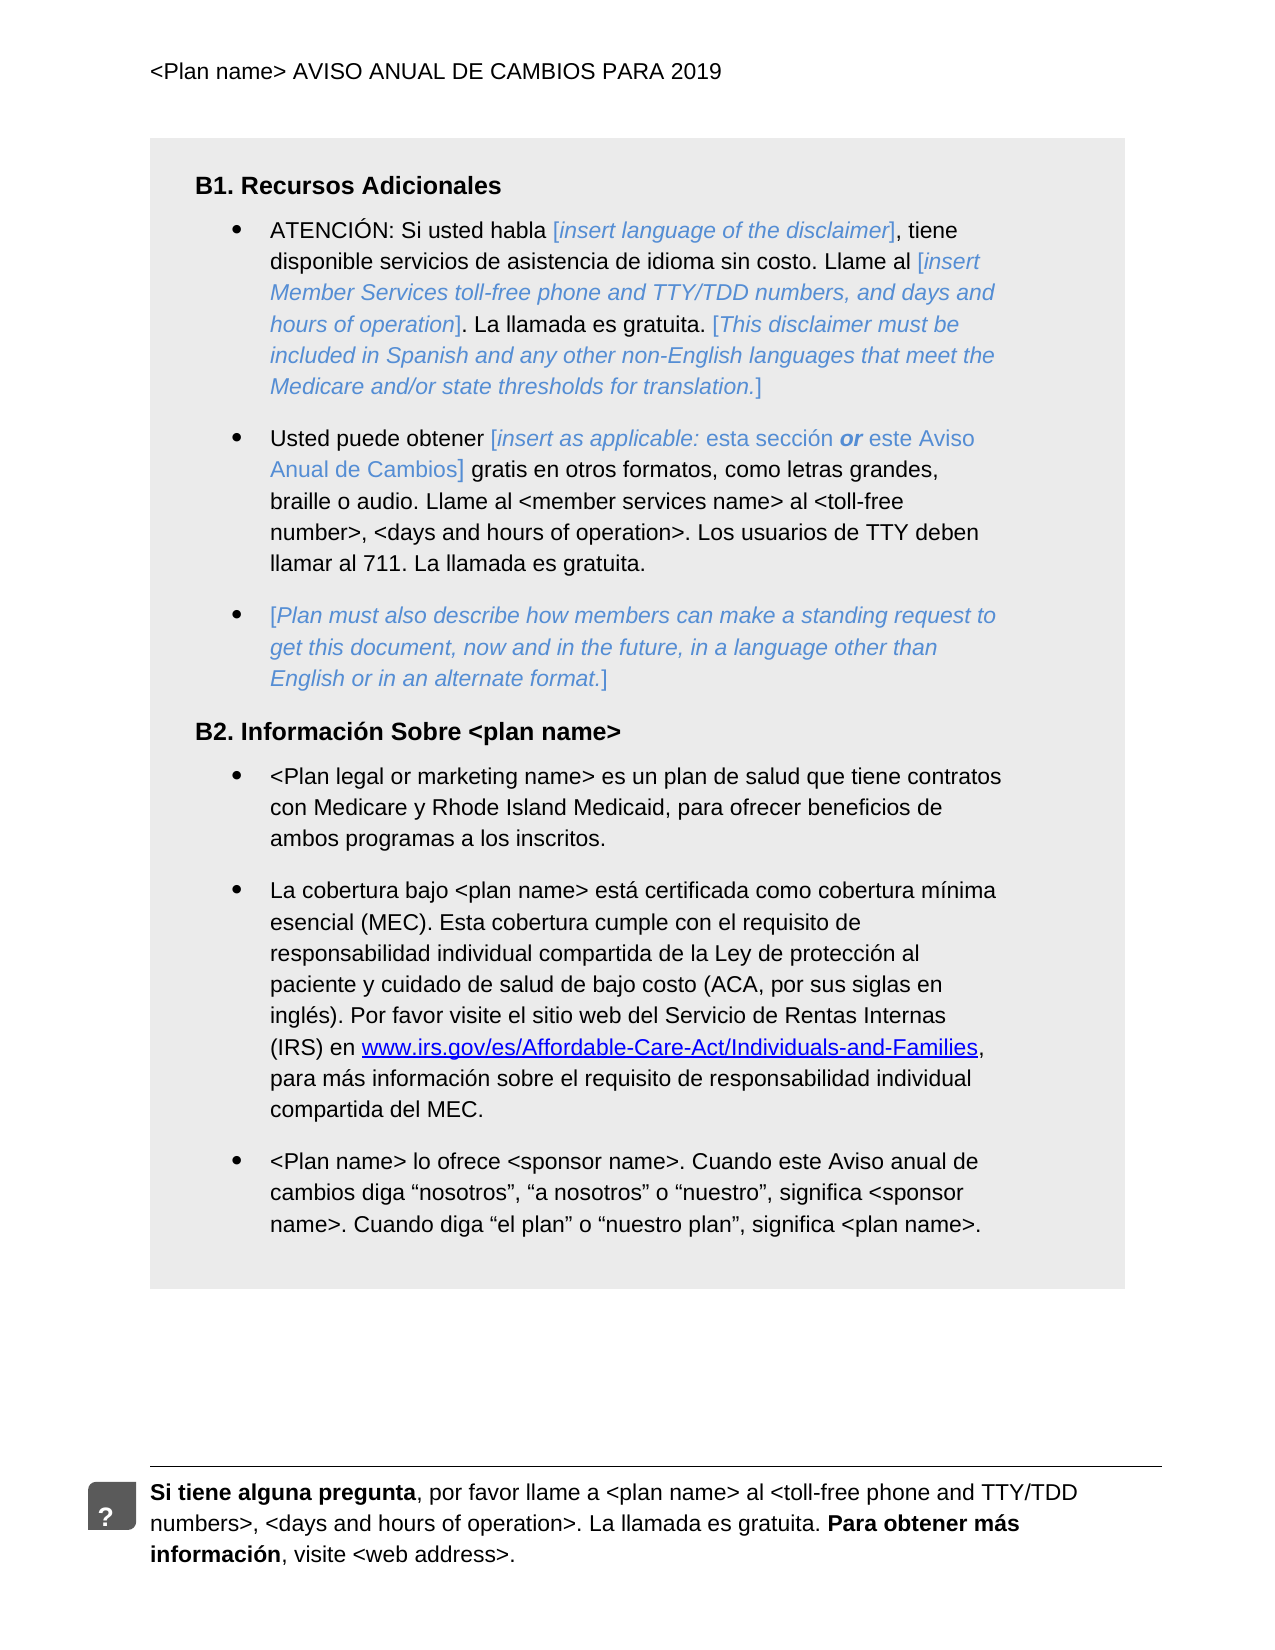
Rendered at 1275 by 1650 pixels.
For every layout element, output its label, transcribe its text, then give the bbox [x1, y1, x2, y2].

table_header B1. Recursos Adicionales ATENCIÓN: Si usted habla [insert language of the disclaimer], tiene disponible servicios de asistencia de idioma sin costo. Llame al [insert Member Services toll-free phone and TTY/TDD numbers, and days and hours of operation]. La llamada es gratuita. [This disclaimer must be included in Spanish and any other non-English languages that meet the Medicare and/or state thresholds for translation.] Usted puede obtener [insert as applicable: esta sección or este Aviso Anual de Cambios] gratis en otros formatos, como letras grandes, braille o audio. Llame al <member services name> al <toll-free number>, <days and hours of operation>. Los usuarios de TTY deben llamar al 711. La llamada es gratuita. [Plan must also describe how members can make a standing request to get this document, now and in the future, in a language other than English or in an alternate format.] B2. Información Sobre <plan name> <Plan legal or marketing name> es un plan de salud que tiene contratos con Medicare y Rhode Island Medicaid, para ofrecer beneficios de ambos programas a los inscritos. La cobertura bajo <plan name> está certificada como cobertura mínima esencial (MEC). Esta cobertura cumple con el requisito de responsabilidad individual compartida de la Ley de protección al paciente y cuidado de salud de bajo costo (ACA, por sus siglas en inglés). Por favor visite el sitio web del Servicio de Rentas Internas (IRS) en www.irs.gov/es/Affordable-Care-Act/Individuals-and-Families, para más información sobre el requisito de responsabilidad individual compartida del MEC. <Plan name> lo ofrece <sponsor name>. Cuando este Aviso anual de cambios diga “nosotros”, “a nosotros” o “nuestro”, significa <sponsor name>. Cuando diga “el plan” o “nuestro plan”, significa <plan name>. [150, 138, 1125, 1289]
